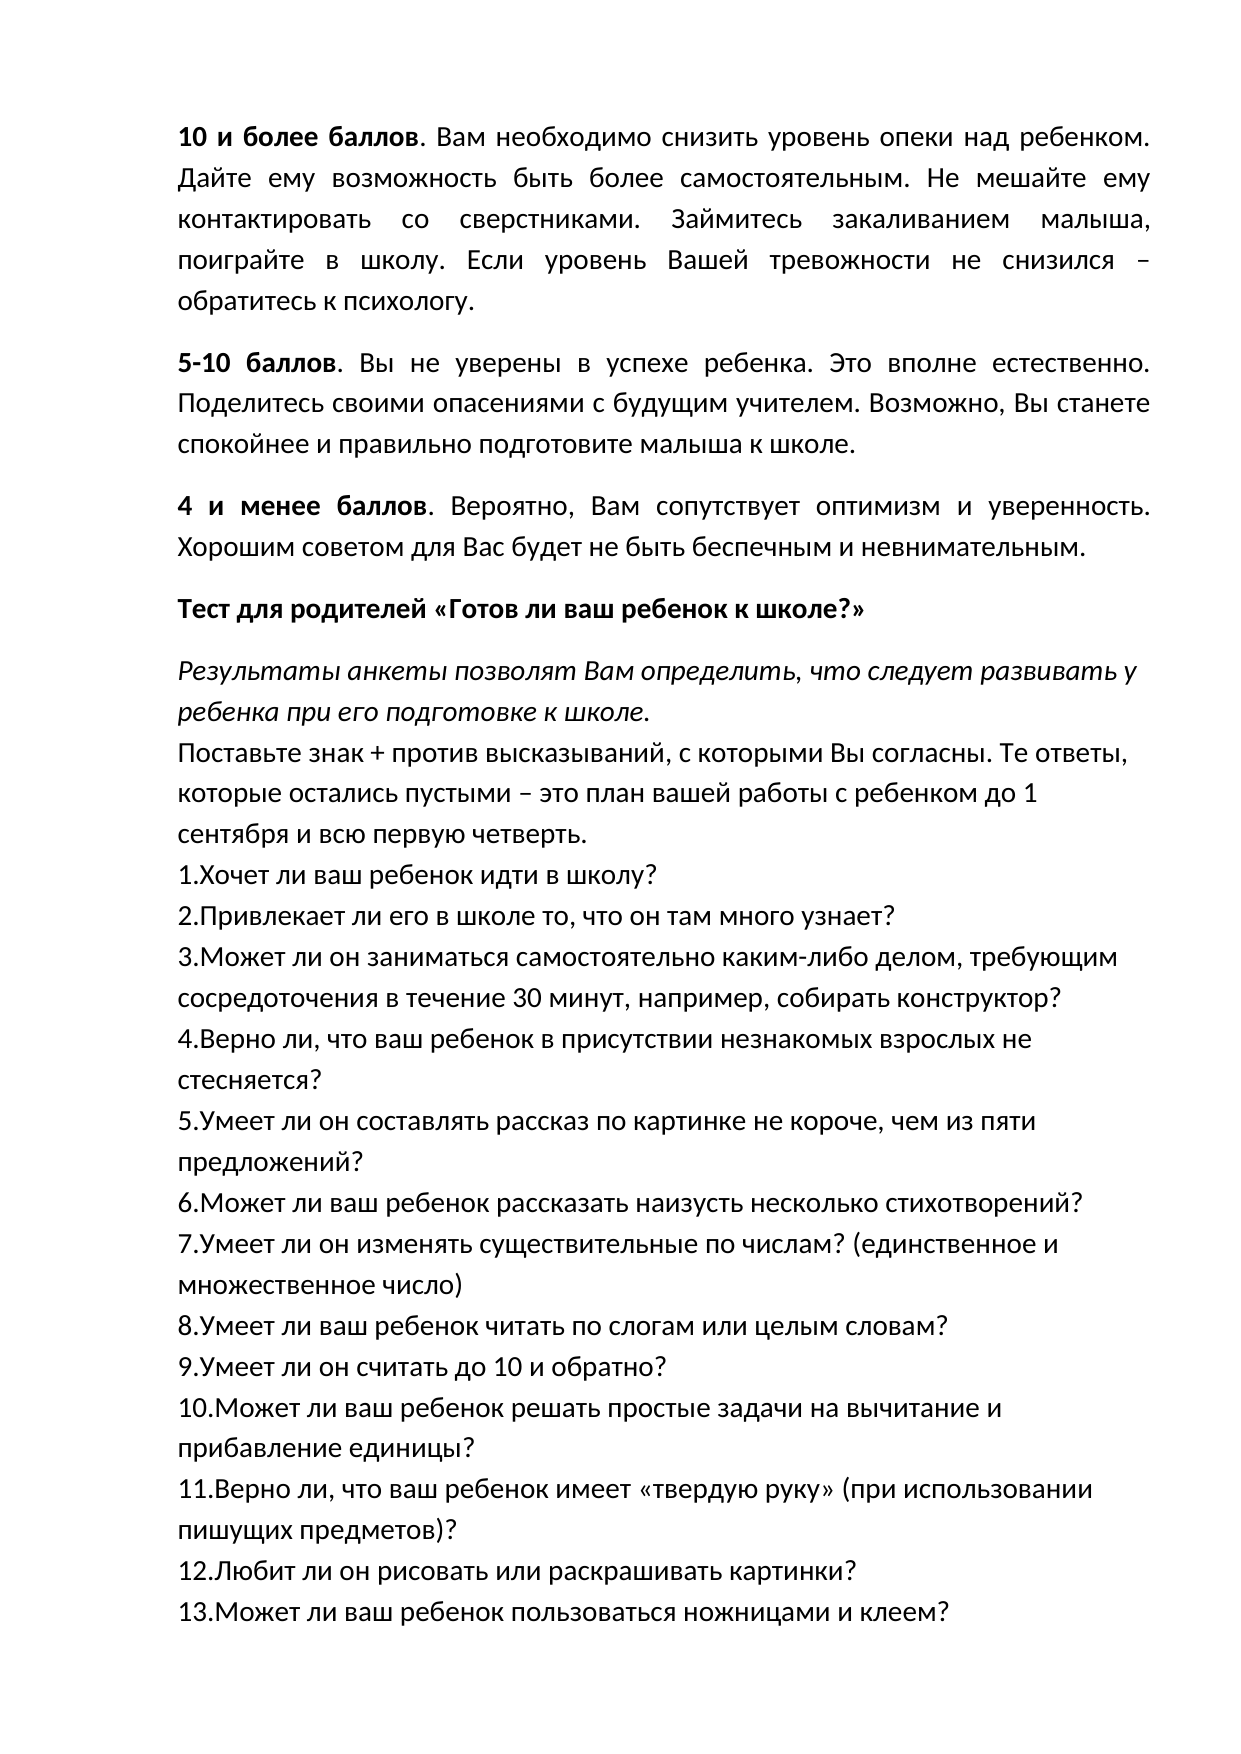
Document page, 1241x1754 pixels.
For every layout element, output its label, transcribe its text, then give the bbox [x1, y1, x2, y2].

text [177, 652, 1152, 1629]
text 4 и менее баллов. Вероятно, Вам сопутствует оптимизм и уверенность. Хорошим советом для Вас будет не быть беспечным и невнимательным. [177, 487, 1152, 564]
text 5-10 баллов. Вы не уверены в успехе ребенка. Это вполне естественно. Поделитесь своими опасениями с будущим учителем. Возможно, Вы станете спокойнее и правильно подготовите малыша к школе. [177, 344, 1152, 461]
text 10 и более баллов. Вам необходимо снизить уровень опеки над ребенком. Дайте ему возможность быть более самостоятельным. Не мешайте ему контактировать со сверстниками. Займитесь закаливанием малыша, поиграйте в школу. Если уровень Вашей тревожности не снизился – обратитесь к психологу. [177, 118, 1152, 317]
text Тест для родителей «Готов ли ваш ребенок к школе?» [177, 590, 1152, 626]
